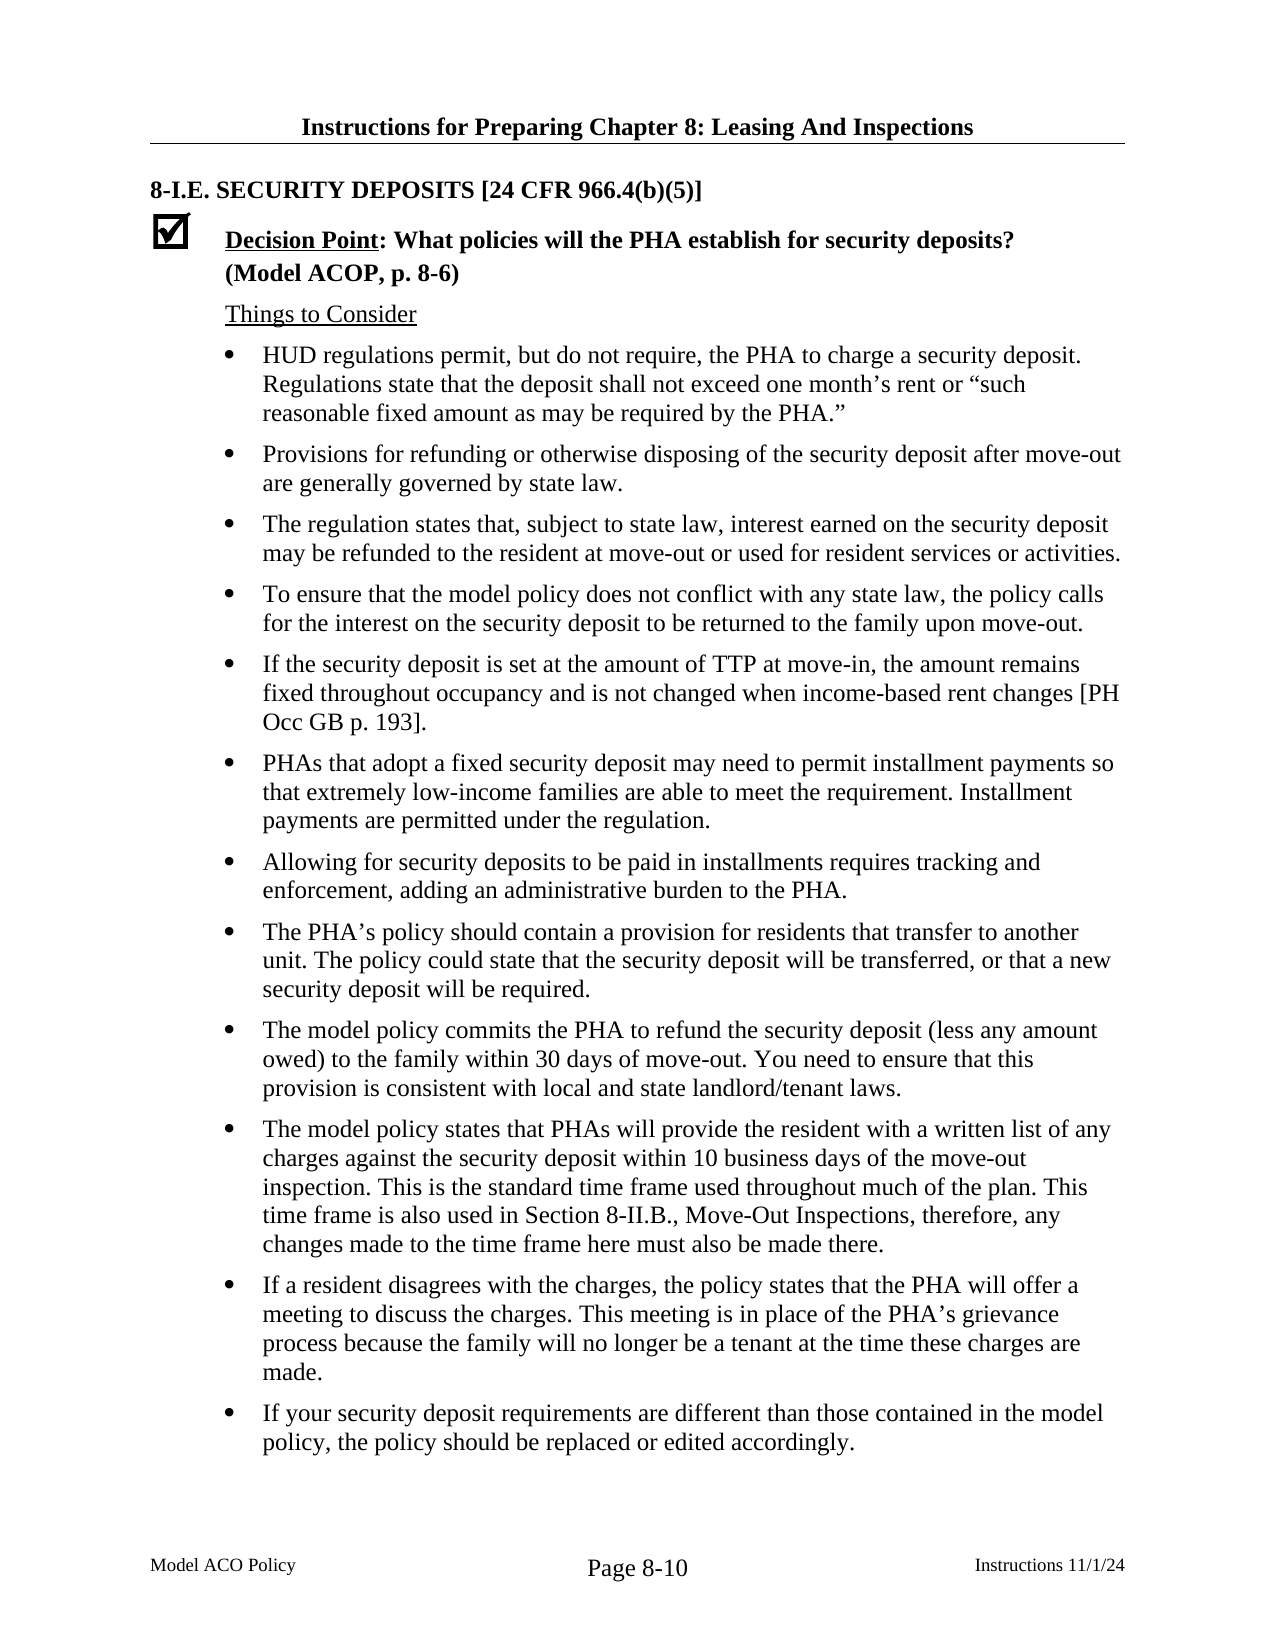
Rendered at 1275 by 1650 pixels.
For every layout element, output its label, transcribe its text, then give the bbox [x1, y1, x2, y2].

list The model policy states that PHAs will provide the resident with a written list of any charges against the security deposit within 10 business days of the move-out inspection. This is the standard time frame used throughout much of the plan. This time frame is also used in Section 8-II.B., Move-Out Inspections, therefore, any changes made to the time frame here must also be made there. [225, 1114, 1125, 1258]
list PHAs that adopt a fixed security deposit may need to permit installment payments so that extremely low-income families are able to meet the requirement. Installment payments are permitted under the regulation. [225, 748, 1125, 834]
list If the security deposit is set at the amount of TTP at move-in, the amount remains fixed throughout occupancy and is not changed when income-based rent changes [PH Occ GB p. 193]. [225, 649, 1125, 735]
list The regulation states that, subject to state law, interest earned on the security deposit may be refunded to the resident at move-out or used for resident services or activities. [225, 509, 1125, 567]
list To ensure that the model policy does not conflict with any state law, the policy calls for the interest on the security deposit to be returned to the family upon move-out. [225, 579, 1125, 637]
list Allowing for security deposits to be paid in installments requires tracking and enforcement, adding an administrative burden to the PHA. [225, 847, 1125, 904]
list Provisions for refunding or otherwise disposing of the security deposit after move-out are generally governed by state law. [225, 439, 1125, 497]
list If your security deposit requirements are different than those contained in the model policy, the policy should be replaced or edited accordingly. [225, 1398, 1125, 1455]
text Decision Point: What policies will the PHA establish for security deposits? (Model ACOP, p. 8-6) [150, 216, 1125, 287]
list HUD regulations permit, but do not require, the PHA to charge a security deposit. Regulations state that the deposit shall not exceed one month’s rent or “such reasonable fixed amount as may be required by the PHA.” [225, 340, 1125, 427]
text 8-I.E. SECURITY DEPOSITS [24 CFR 966.4(b)(5)] [150, 175, 1125, 204]
text Things to Consider [225, 299, 1125, 328]
list If a resident disagrees with the charges, the policy states that the PHA will offer a meeting to discuss the charges. This meeting is in place of the PHA’s grievance process because the family will no longer be a tenant at the time these charges are made. [225, 1270, 1125, 1385]
list The model policy commits the PHA to refund the security deposit (less any amount owed) to the family within 30 days of move-out. You need to ensure that this provision is consistent with local and state landlord/tenant laws. [225, 1015, 1125, 1102]
list The PHA’s policy should contain a provision for residents that transfer to another unit. The policy could state that the security deposit will be transferred, or that a new security deposit will be required. [225, 917, 1125, 1003]
